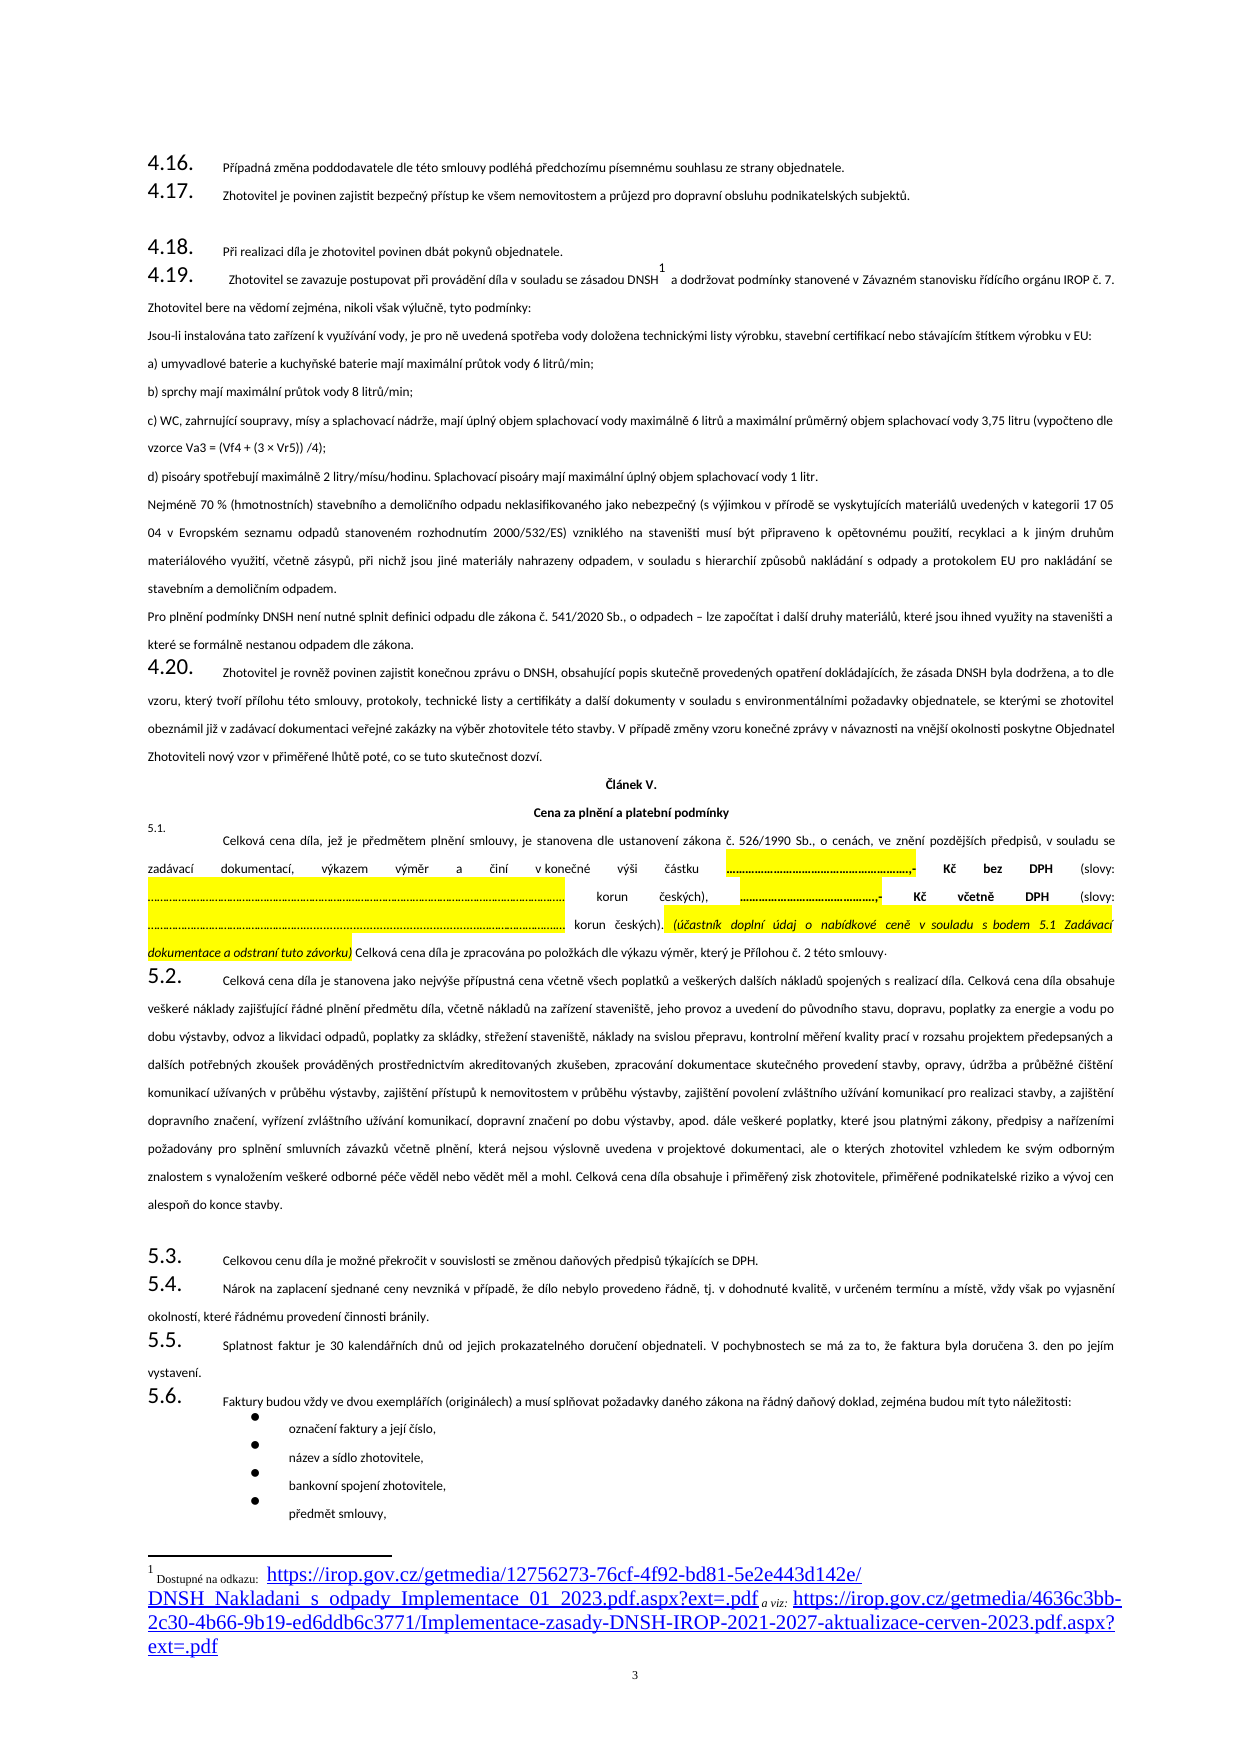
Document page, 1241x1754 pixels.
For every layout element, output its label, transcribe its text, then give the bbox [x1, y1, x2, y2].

text Článek V. [147, 764, 1115, 793]
list Zhotovitel je rovněž povinen zajistit konečnou zprávu o DNSH, obsahující popis skutečně provedených opatření dokládajících, že zásada DNSH byla dodržena, a to dle vzoru, který tvoří přílohu této smlouvy, protokoly, technické listy a certifikáty a další dokumenty v souladu s environmentálními požadavky objednatele, se kterými se zhotovitel obeznámil již v zadávací dokumentaci veřejné zakázky na výběr zhotovitele této stavby. V případě změny vzoru konečné zprávy v návaznosti na vnější okolnosti poskytne Objednatel Zhotoviteli nový vzor v přiměřené lhůtě poté, co se tuto skutečnost dozví. [147, 652, 1115, 764]
list Případná změna poddodavatele dle této smlouvy podléhá předchozímu písemnému souhlasu ze strany objednatele. [147, 148, 1115, 176]
text Nejméně 70 % (hmotnostních) stavebního a demoličního odpadu neklasifikovaného jako nebezpečný (s výjimkou v přírodě se vyskytujících materiálů uvedených v kategorii 17 05 04 v Evropském seznamu odpadů stanoveném rozhodnutím 2000/532/ES) vzniklého na staveništi musí být připraveno k opětovnému použití, recyklaci a k jiným druhům materiálového využití, včetně zásypů, při nichž jsou jiné materiály nahrazeny odpadem, v souladu s hierarchií způsobů nakládání s odpady a protokolem EU pro nakládání se stavebním a demoličním odpadem. [147, 484, 1115, 596]
list bankovní spojení zhotovitele, [251, 1465, 1115, 1493]
text Jsou-li instalována tato zařízení k využívání vody, je pro ně uvedená spotřeba vody doložena technickými listy výrobku, stavební certifikací nebo stávajícím štítkem výrobku v EU: [147, 316, 1115, 344]
list Celková cena díla, jež je předmětem plnění smlouvy, je stanovena dle ustanovení zákona č. 526/1990 Sb., o cenách, ve znění pozdějších předpisů, v souladu se zadávací dokumentací, výkazem výměr a činí v konečné výši částku ………………………………………………….,- Kč bez DPH (slovy: ……………………………………………………………………………………………………………………….. korun českých), …………………………………….,- Kč včetně DPH (slovy: …………………………………………….....................................................…………………….… korun českých). (účastník doplní údaj o nabídkové ceně v souladu s bodem 5.1 Zadávací dokumentace a odstraní tuto závorku) Celková cena díla je zpracována po položkách dle výkazu výměr, který je Přílohou č. 2 této smlouvy. [147, 821, 1115, 961]
list Zhotovitel se zavazuje postupovat při provádění díla v souladu se zásadou DNSH a dodržovat podmínky stanovené v Závazném stanovisku řídícího orgánu IROP č. 7. Zhotovitel bere na vědomí zejména, nikoli však výlučně, tyto podmínky: [147, 260, 1115, 316]
list Celkovou cenu díla je možné překročit v souvislosti se změnou daňových předpisů týkajících se DPH. [147, 1241, 1115, 1269]
text Cena za plnění a platební podmínky [147, 793, 1115, 821]
text c) WC, zahrnující soupravy, mísy a splachovací nádrže, mají úplný objem splachovací vody maximálně 6 litrů a maximální průměrný objem splachovací vody 3,75 litru (vypočteno dle vzorce Va3 = (Vf4 + (3 × Vr5)) /4); [147, 400, 1115, 456]
list Celková cena díla je stanovena jako nejvýše přípustná cena včetně všech poplatků a veškerých dalších nákladů spojených s realizací díla. Celková cena díla obsahuje veškeré náklady zajišťující řádné plnění předmětu díla, včetně nákladů na zařízení staveniště, jeho provoz a uvedení do původního stavu, dopravu, poplatky za energie a vodu po dobu výstavby, odvoz a likvidaci odpadů, poplatky za skládky, střežení staveniště, náklady na svislou přepravu, kontrolní měření kvality prací v rozsahu projektem předepsaných a dalších potřebných zkoušek prováděných prostřednictvím akreditovaných zkušeben, zpracování dokumentace skutečného provedení stavby, opravy, údržba a průběžné čištění komunikací užívaných v průběhu výstavby, zajištění přístupů k nemovitostem v průběhu výstavby, zajištění povolení zvláštního užívání komunikací pro realizaci stavby, a zajištění dopravního značení, vyřízení zvláštního užívání komunikací, dopravní značení po dobu výstavby, apod. dále veškeré poplatky, které jsou platnými zákony, předpisy a nařízeními požadovány pro splnění smluvních závazků včetně plnění, která nejsou výslovně uvedena v projektové dokumentaci, ale o kterých zhotovitel vzhledem ke svým odborným znalostem s vynaložením veškeré odborné péče věděl nebo vědět měl a mohl. Celková cena díla obsahuje i přiměřený zisk zhotovitele, přiměřené podnikatelské riziko a vývoj cen alespoň do konce stavby. [147, 961, 1115, 1213]
list označení faktury a její číslo, [251, 1409, 1115, 1437]
text a) umyvadlové baterie a kuchyňské baterie mají maximální průtok vody 6 litrů/min; [147, 344, 1115, 372]
list Faktury budou vždy ve dvou exemplářích (originálech) a musí splňovat požadavky daného zákona na řádný daňový doklad, zejména budou mít tyto náležitosti: [147, 1381, 1115, 1409]
text b) sprchy mají maximální průtok vody 8 litrů/min; [147, 372, 1115, 400]
list Při realizaci díla je zhotovitel povinen dbát pokynů objednatele. [147, 232, 1115, 260]
text Pro plnění podmínky DNSH není nutné splnit definici odpadu dle zákona č. 541/2020 Sb., o odpadech – lze započítat i další druhy materiálů, které jsou ihned využity na staveništi a které se formálně nestanou odpadem dle zákona. [147, 596, 1115, 652]
list Splatnost faktur je 30 kalendářních dnů od jejich prokazatelného doručení objednateli. V pochybnostech se má za to, že faktura byla doručena 3. den po jejím vystavení. [147, 1325, 1115, 1381]
list Zhotovitel je povinen zajistit bezpečný přístup ke všem nemovitostem a průjezd pro dopravní obsluhu podnikatelských subjektů. [147, 176, 1115, 204]
list název a sídlo zhotovitele, [251, 1437, 1115, 1465]
list předmět smlouvy, [251, 1493, 1115, 1521]
list Nárok na zaplacení sjednané ceny nevzniká v případě, že dílo nebylo provedeno řádně, tj. v dohodnuté kvalitě, v určeném termínu a místě, vždy však po vyjasnění okolností, které řádnému provedení činnosti bránily. [147, 1269, 1115, 1325]
text d) pisoáry spotřebují maximálně 2 litry/mísu/hodinu. Splachovací pisoáry mají maximální úplný objem splachovací vody 1 litr. [147, 456, 1115, 484]
